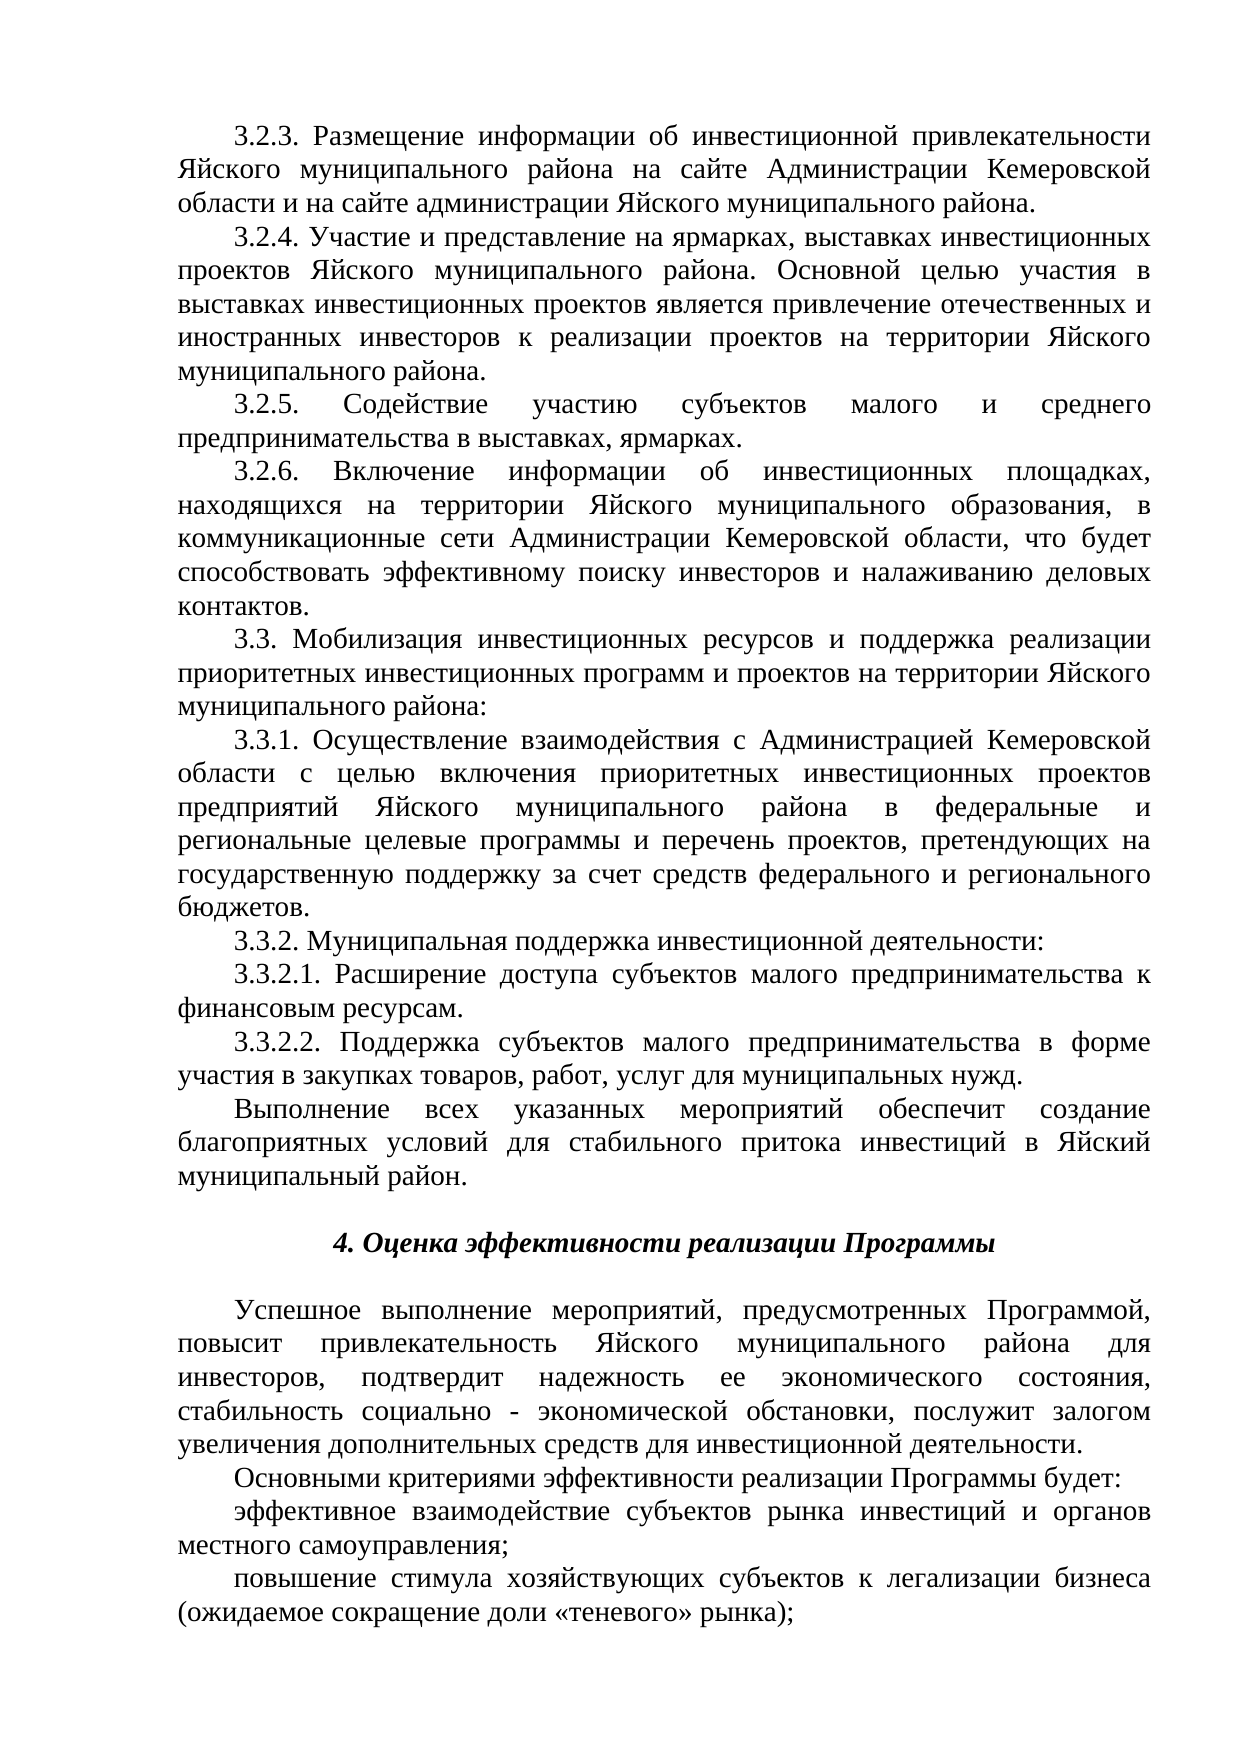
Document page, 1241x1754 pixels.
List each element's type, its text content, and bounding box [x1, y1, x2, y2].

text 3.2.3. Размещение информации об инвестиционной привлекательности Яйского муниципального района на сайте Администрации Кемеровской области и на сайте администрации Яйского муниципального района. [177, 118, 1152, 219]
text Выполнение всех указанных мероприятий обеспечит создание благоприятных условий для стабильного притока инвестиций в Яйский муниципальный район. [177, 1091, 1152, 1191]
text 3.3. Мобилизация инвестиционных ресурсов и поддержка реализации приоритетных инвестиционных программ и проектов на территории Яйского муниципального района: [177, 621, 1152, 722]
text 3.3.1. Осуществление взаимодействия с Администрацией Кемеровской области с целью включения приоритетных инвестиционных проектов предприятий Яйского муниципального района в федеральные и региональные целевые программы и перечень проектов, претендующих на государственную поддержку за счет средств федерального и регионального бюджетов. [177, 722, 1152, 923]
text эффективное взаимодействие субъектов рынка инвестиций и органов местного самоуправления; [177, 1493, 1152, 1560]
text 3.2.4. Участие и представление на ярмарках, выставках инвестиционных проектов Яйского муниципального района. Основной целью участия в выставках инвестиционных проектов является привлечение отечественных и иностранных инвесторов к реализации проектов на территории Яйского муниципального района. [177, 219, 1152, 386]
text Успешное выполнение мероприятий, предусмотренных Программой, повысит привлекательность Яйского муниципального района для инвесторов, подтвердит надежность ее экономического состояния, стабильность социально - экономической обстановки, послужит залогом увеличения дополнительных средств для инвестиционной деятельности. [177, 1292, 1152, 1460]
text 4. Оценка эффективности реализации Программы [177, 1225, 1152, 1258]
text повышение стимула хозяйствующих субъектов к легализации бизнеса (ожидаемое сокращение доли «теневого» рынка); [177, 1560, 1152, 1627]
text Основными критериями эффективности реализации Программы будет: [177, 1460, 1152, 1493]
text 3.3.2.2. Поддержка субъектов малого предпринимательства в форме участия в закупках товаров, работ, услуг для муниципальных нужд. [177, 1024, 1152, 1091]
text 3.3.2. Муниципальная поддержка инвестиционной деятельности: [177, 923, 1152, 957]
text 3.2.6. Включение информации об инвестиционных площадках, находящихся на территории Яйского муниципального образования, в коммуникационные сети Администрации Кемеровской области, что будет способствовать эффективному поиску инвесторов и налаживанию деловых контактов. [177, 453, 1152, 621]
text 3.3.2.1. Расширение доступа субъектов малого предпринимательства к финансовым ресурсам. [177, 957, 1152, 1024]
text 3.2.5. Содействие участию субъектов малого и среднего предпринимательства в выставках, ярмарках. [177, 386, 1152, 453]
